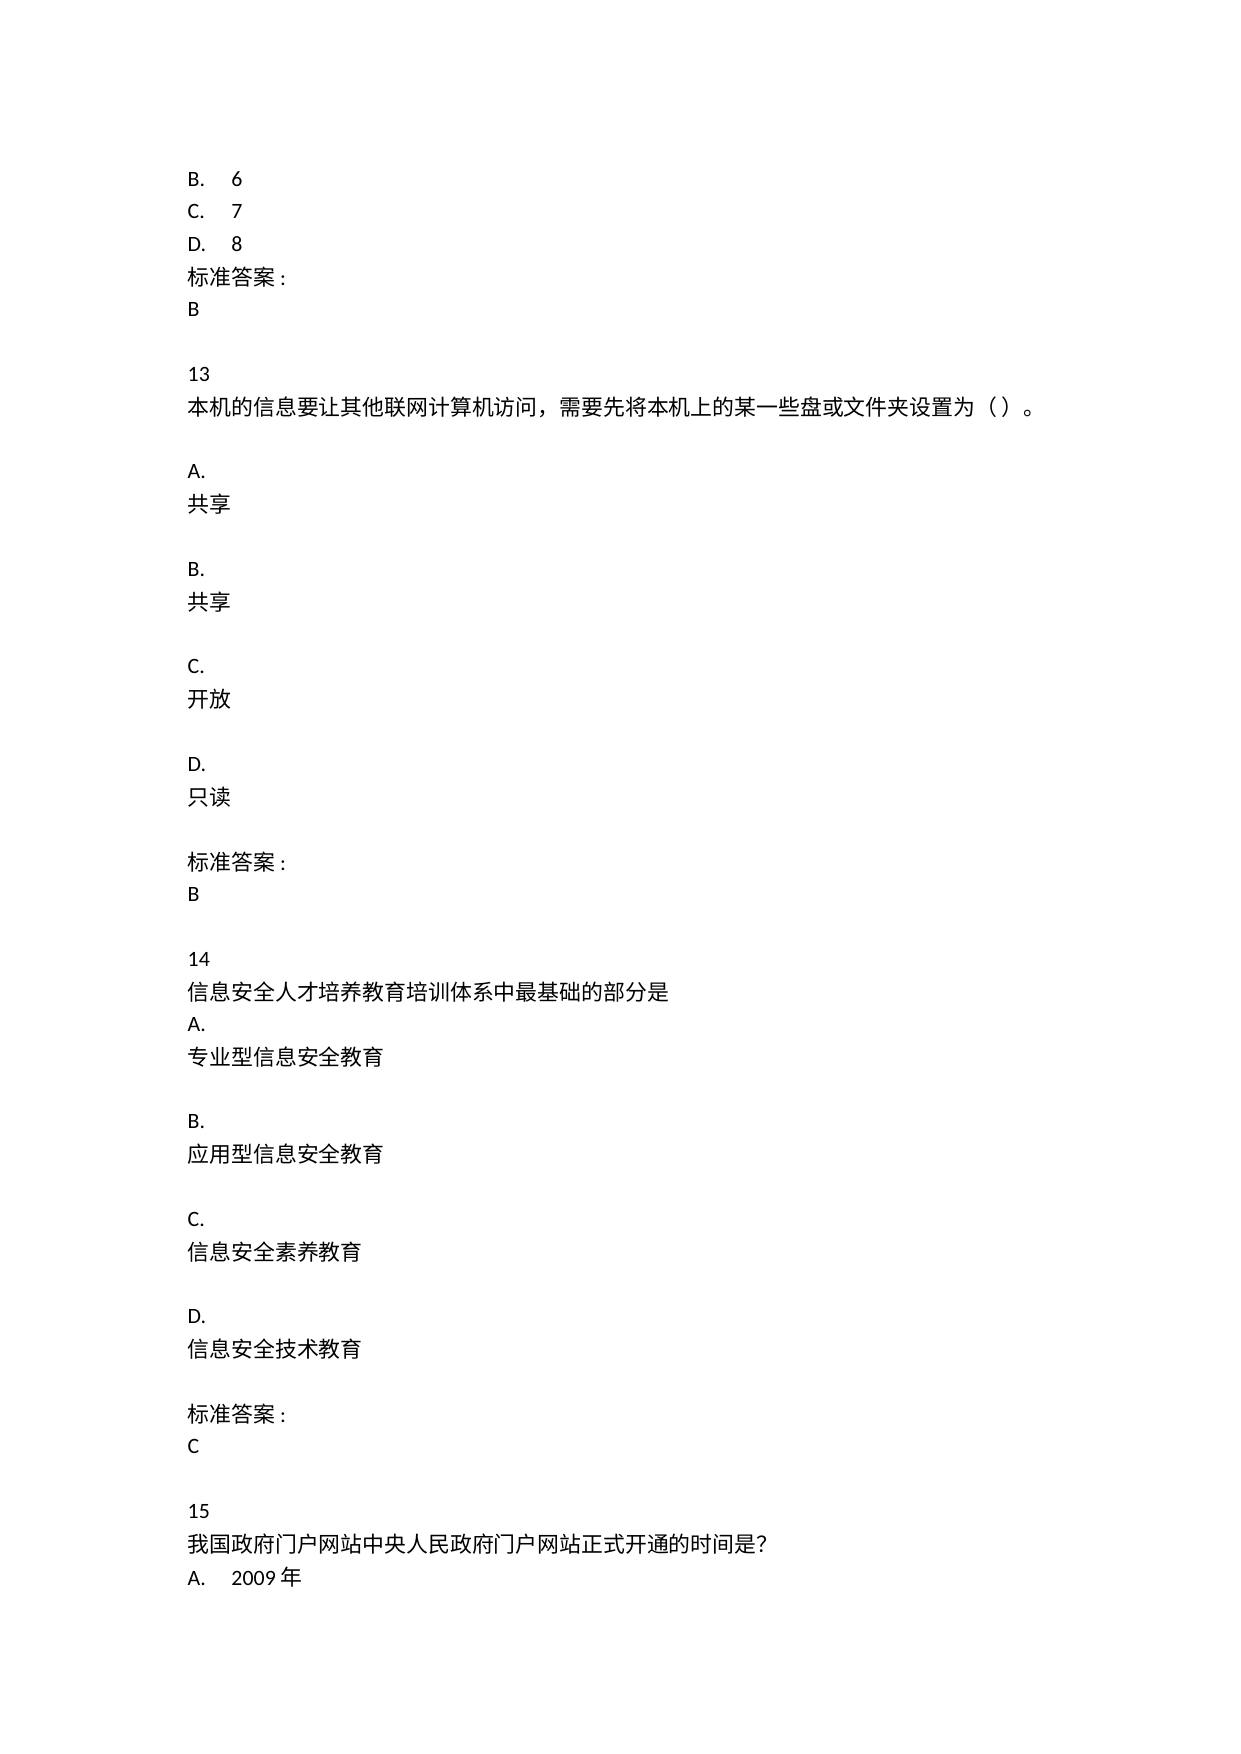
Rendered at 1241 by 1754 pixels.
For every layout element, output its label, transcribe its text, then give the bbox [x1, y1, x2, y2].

text 共享 [187, 487, 1053, 519]
text 13 [187, 357, 1053, 389]
text C [187, 1429, 1053, 1462]
text 本机的信息要让其他联网计算机访问，需要先将本机上的某一些盘或文件夹设置为（ ）。 [187, 389, 1053, 422]
text A. [187, 454, 1053, 487]
text 专业型信息安全教育 [187, 1039, 1053, 1072]
text 我国政府门户网站中央人民政府门户网站正式开通的时间是？ [187, 1527, 1053, 1559]
text 应用型信息安全教育 [187, 1137, 1053, 1169]
text B. [187, 1104, 1053, 1137]
text 标准答案 : [187, 1397, 1053, 1429]
text D. [187, 747, 1053, 779]
text 开放 [187, 682, 1053, 714]
text B. 6 [187, 162, 1053, 194]
text 14 [187, 942, 1053, 974]
text 信息安全素养教育 [187, 1234, 1053, 1267]
text D. 8 [187, 227, 1053, 259]
text B [187, 292, 1053, 324]
text 标准答案 : [187, 844, 1053, 877]
text C. [187, 649, 1053, 682]
text C. 7 [187, 194, 1053, 227]
text D. [187, 1299, 1053, 1332]
text 15 [187, 1494, 1053, 1527]
text B. [187, 552, 1053, 584]
text 共享 [187, 584, 1053, 617]
text C. [187, 1202, 1053, 1234]
text 信息安全人才培养教育培训体系中最基础的部分是 [187, 974, 1053, 1007]
text 信息安全技术教育 [187, 1332, 1053, 1364]
text 标准答案 : [187, 259, 1053, 292]
text A. [187, 1007, 1053, 1039]
text 只读 [187, 779, 1053, 812]
text B [187, 877, 1053, 909]
text A. 2009年 [187, 1559, 1053, 1592]
